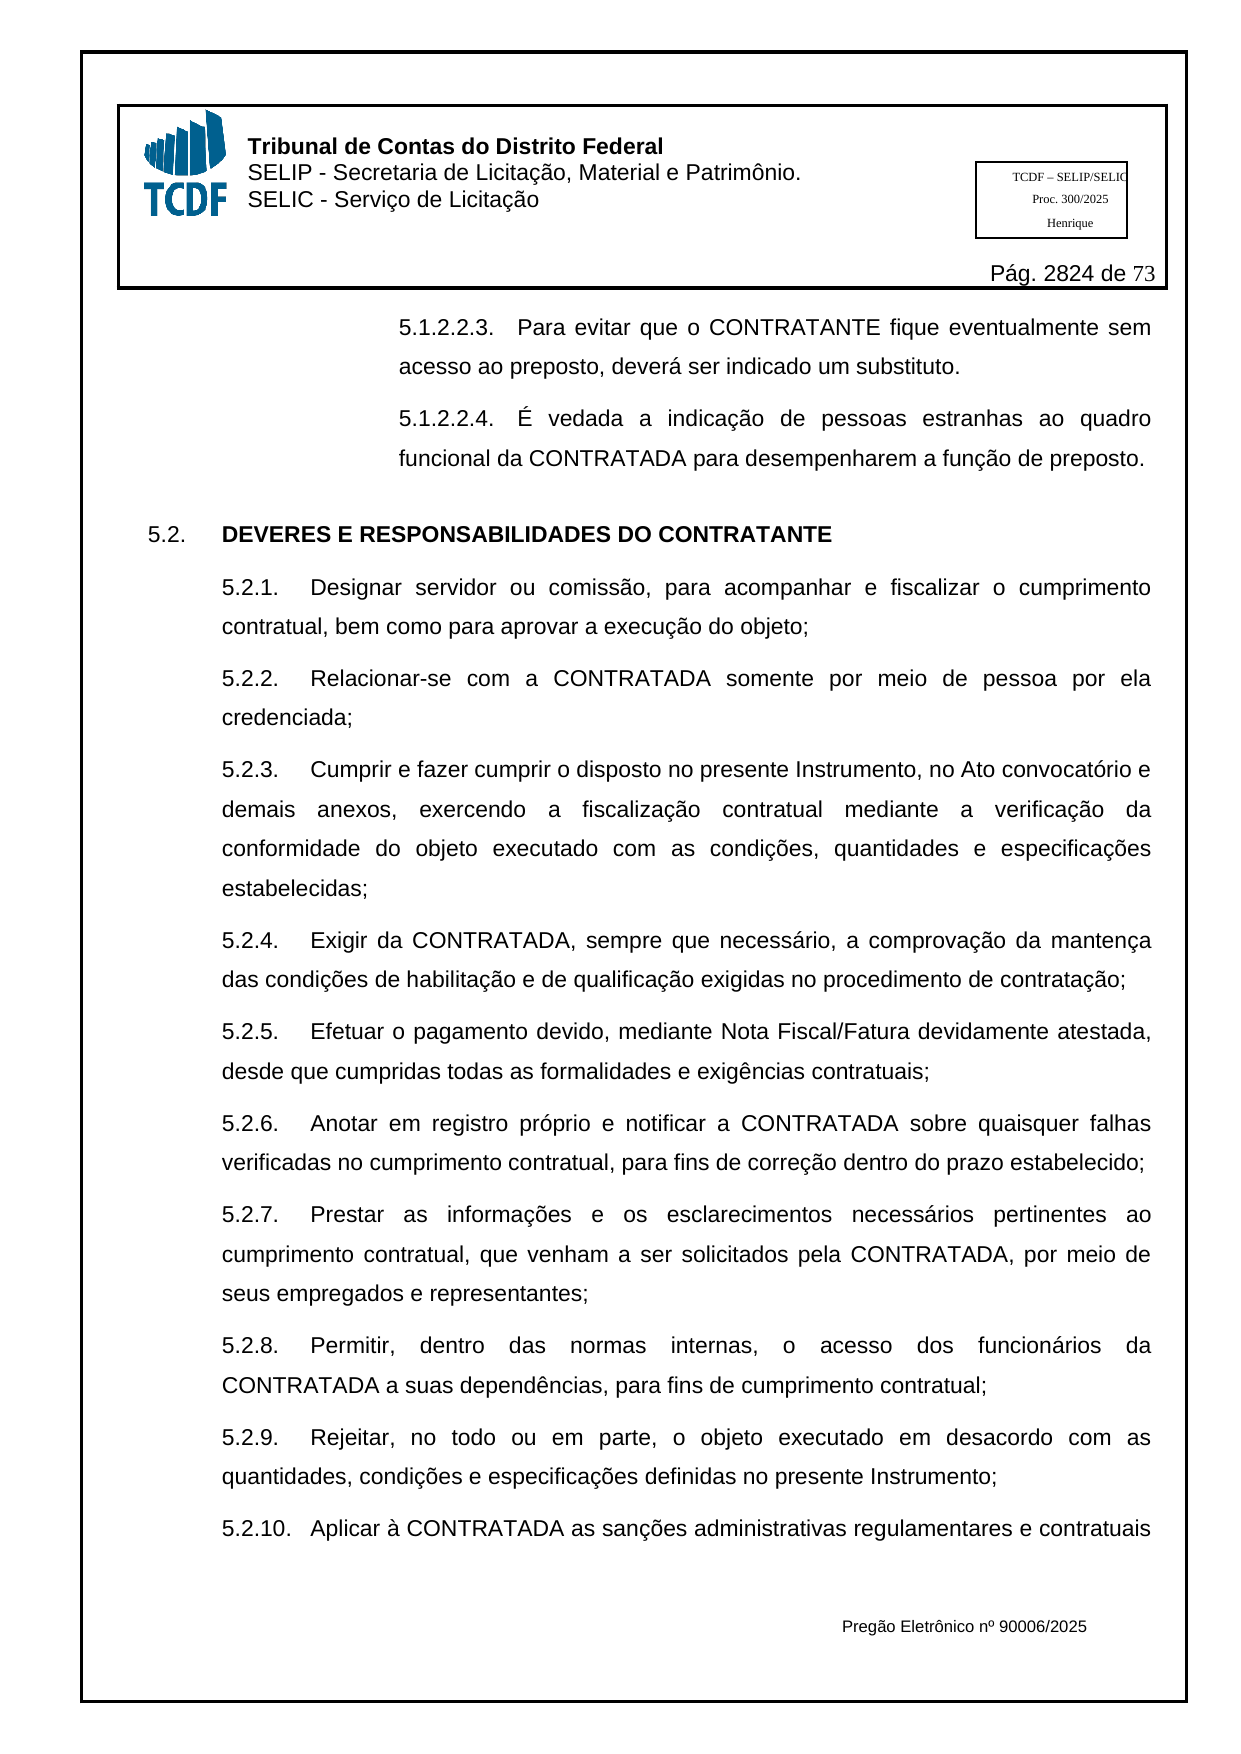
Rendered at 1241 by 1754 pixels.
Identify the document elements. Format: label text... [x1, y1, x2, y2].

list Designar servidor ou comissão, para acompanhar e fiscalizar o cumprimento contratual, bem como para aprovar a execução do objeto; [222, 573, 1152, 639]
list DEVERES E RESPONSABILIDADES DO CONTRATANTE [148, 521, 1152, 548]
list Anotar em registro próprio e notificar a CONTRATADA sobre quaisquer falhas verificadas no cumprimento contratual, para fins de correção dentro do prazo estabelecido; [222, 1110, 1152, 1176]
list Permitir, dentro das normas internas, o acesso dos funcionários da CONTRATADA a suas dependências, para fins de cumprimento contratual; [222, 1332, 1152, 1398]
list É vedada a indicação de pessoas estranhas ao quadro funcional da CONTRATADA para desempenharem a função de preposto. [399, 405, 1152, 471]
list Aplicar à CONTRATADA as sanções administrativas regulamentares e contratuais cabíveis, por descumprimento das obrigações assumidas; [222, 1515, 1152, 1541]
list Rejeitar, no todo ou em parte, o objeto executado em desacordo com as quantidades, condições e especificações definidas no presente Instrumento; [222, 1423, 1152, 1489]
list Cumprir e fazer cumprir o disposto no presente Instrumento, no Ato convocatório e demais anexos, exercendo a fiscalização contratual mediante a verificação da conformidade do objeto executado com as condições, quantidades e especificações estabelecidas; [222, 756, 1152, 901]
list Para evitar que o CONTRATANTE fique eventualmente sem acesso ao preposto, deverá ser indicado um substituto. [399, 313, 1152, 379]
list Exigir da CONTRATADA, sempre que necessário, a comprovação da mantença das condições de habilitação e de qualificação exigidas no procedimento de contratação; [222, 927, 1152, 993]
list Relacionar-se com a CONTRATADA somente por meio de pessoa por ela credenciada; [222, 665, 1152, 731]
list Prestar as informações e os esclarecimentos necessários pertinentes ao cumprimento contratual, que venham a ser solicitados pela CONTRATADA, por meio de seus empregados e representantes; [222, 1201, 1152, 1306]
picture [129, 107, 241, 218]
list Efetuar o pagamento devido, mediante Nota Fiscal/Fatura devidamente atestada, desde que cumpridas todas as formalidades e exigências contratuais; [222, 1018, 1152, 1084]
